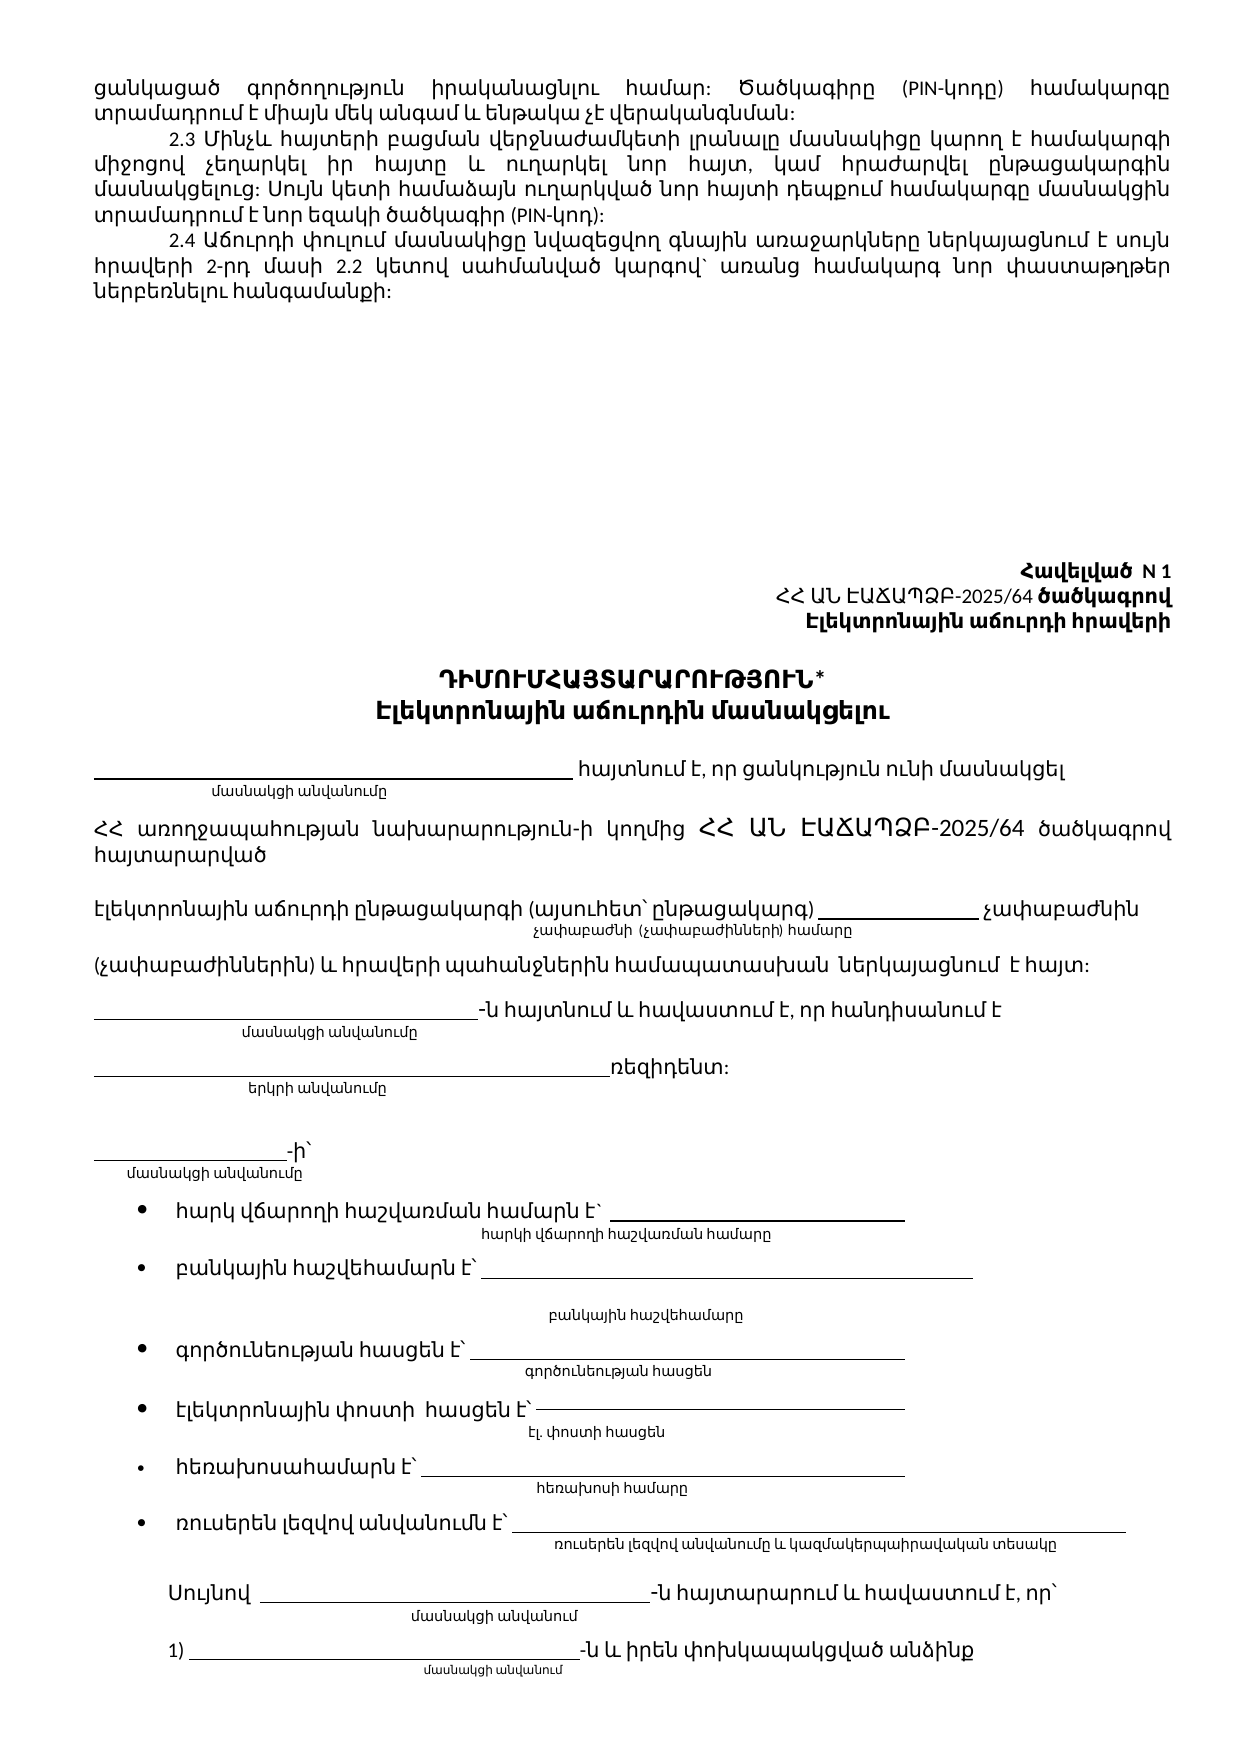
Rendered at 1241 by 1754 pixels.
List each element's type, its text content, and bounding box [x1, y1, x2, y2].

text հայտնում է, որ ցանկություն ունի մասնակցել [94, 756, 1171, 782]
text Սույնով -ն հայտարարում և հավաստում է, որ՝ [94, 1576, 1171, 1607]
list հեռախոսահամարն է՝ [138, 1454, 1171, 1479]
text ԴԻՄՈՒՄՀԱՅՏԱՐԱՐՈՒԹՅՈՒՆ* [94, 665, 1171, 695]
text ռուսերեն լեզվով անվանումը և կազմակերպաիրավական տեսակը [94, 1535, 1171, 1566]
text ՀՀ ԱՆ ԷԱՃԱՊՁԲ-2025/64 ծածկագրով [94, 583, 1171, 609]
text 2.4 Աճուրդի փուլում մասնակիցը նվազեցվող գնային առաջարկները ներկայացնում է սույն հրավերի 2-րդ մասի 2.2 կետով սահմանված կարգով` առանց համակարգ նոր փաստաթղթեր ներբեռնելու հանգամանքի: [94, 227, 1171, 304]
text Հավելված N 1 [94, 558, 1171, 583]
text 1) -ն և իրեն փոխկապակցված անձինք [94, 1637, 1171, 1663]
list հարկ վճարողի հաշվառման համարն է` [138, 1194, 1171, 1225]
text երկրի անվանումը [94, 1079, 1171, 1110]
text հարկի վճարողի հաշվառման համարը [94, 1225, 1171, 1256]
list էլեկտրոնային փոստի հասցեն է՝ [138, 1393, 1171, 1423]
text չափաբաժնի (չափաբաժինների) համարը [94, 922, 1171, 952]
text մասնակցի անվանումը [94, 1023, 1171, 1054]
text Էլեկտրոնային աճուրդի հրավերի [94, 609, 1171, 634]
text (չափաբաժիններին) և հրավերի պահանջներին համապատասխան ներկայացնում է հայտ: [94, 952, 1171, 977]
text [94, 75, 1171, 126]
text -ի՝ [94, 1138, 1171, 1164]
text ՀՀ առողջապահության նախարարություն-ի կողմից ՀՀ ԱՆ ԷԱՃԱՊՁԲ-2025/64 ծածկագրով հայտարարված [94, 812, 1171, 868]
text մասնակցի անվանումը [94, 1164, 1171, 1194]
list գործունեության հասցեն է՝ [138, 1337, 1171, 1362]
text էլեկտրոնային աճուրդի ընթացակարգի (այսուհետ՝ ընթացակարգ) չափաբաժնին [94, 896, 1171, 922]
subtitle Էլեկտրոնային աճուրդին մասնակցելու [94, 695, 1171, 726]
text մասնակցի անվանում [94, 1607, 1171, 1637]
list ռուսերեն լեզվով անվանումն է՝ [138, 1510, 1171, 1535]
text մասնակցի անվանում [94, 1663, 1171, 1688]
text հեռախոսի համարը [462, 1479, 1171, 1510]
list բանկային հաշվեհամարն է՝ [138, 1256, 1171, 1306]
text էլ. փոստի հասցեն [94, 1423, 1171, 1454]
text ռեզիդենտ: [94, 1054, 1171, 1079]
text բանկային հաշվեհամարը [94, 1306, 1171, 1337]
text 2.3 Մինչև հայտերի բացման վերջնաժամկետի լրանալը մասնակիցը կարող է համակարգի միջոցով չեղարկել իր հայտը և ուղարկել նոր հայտ, կամ հրաժարվել ընթացակարգին մասնակցելուց: Սույն կետի համաձայն ուղարկված նոր հայտի դեպքում համակարգը մասնակցին տրամադրում է նոր եզակի ծածկագիր (PIN-կոդ): [94, 126, 1171, 227]
text մասնակցի անվանումը [94, 782, 1171, 812]
text -ն հայտնում և հավաստում է, որ հանդիսանում է [94, 993, 1171, 1023]
text գործունեության հասցեն [94, 1362, 1171, 1393]
